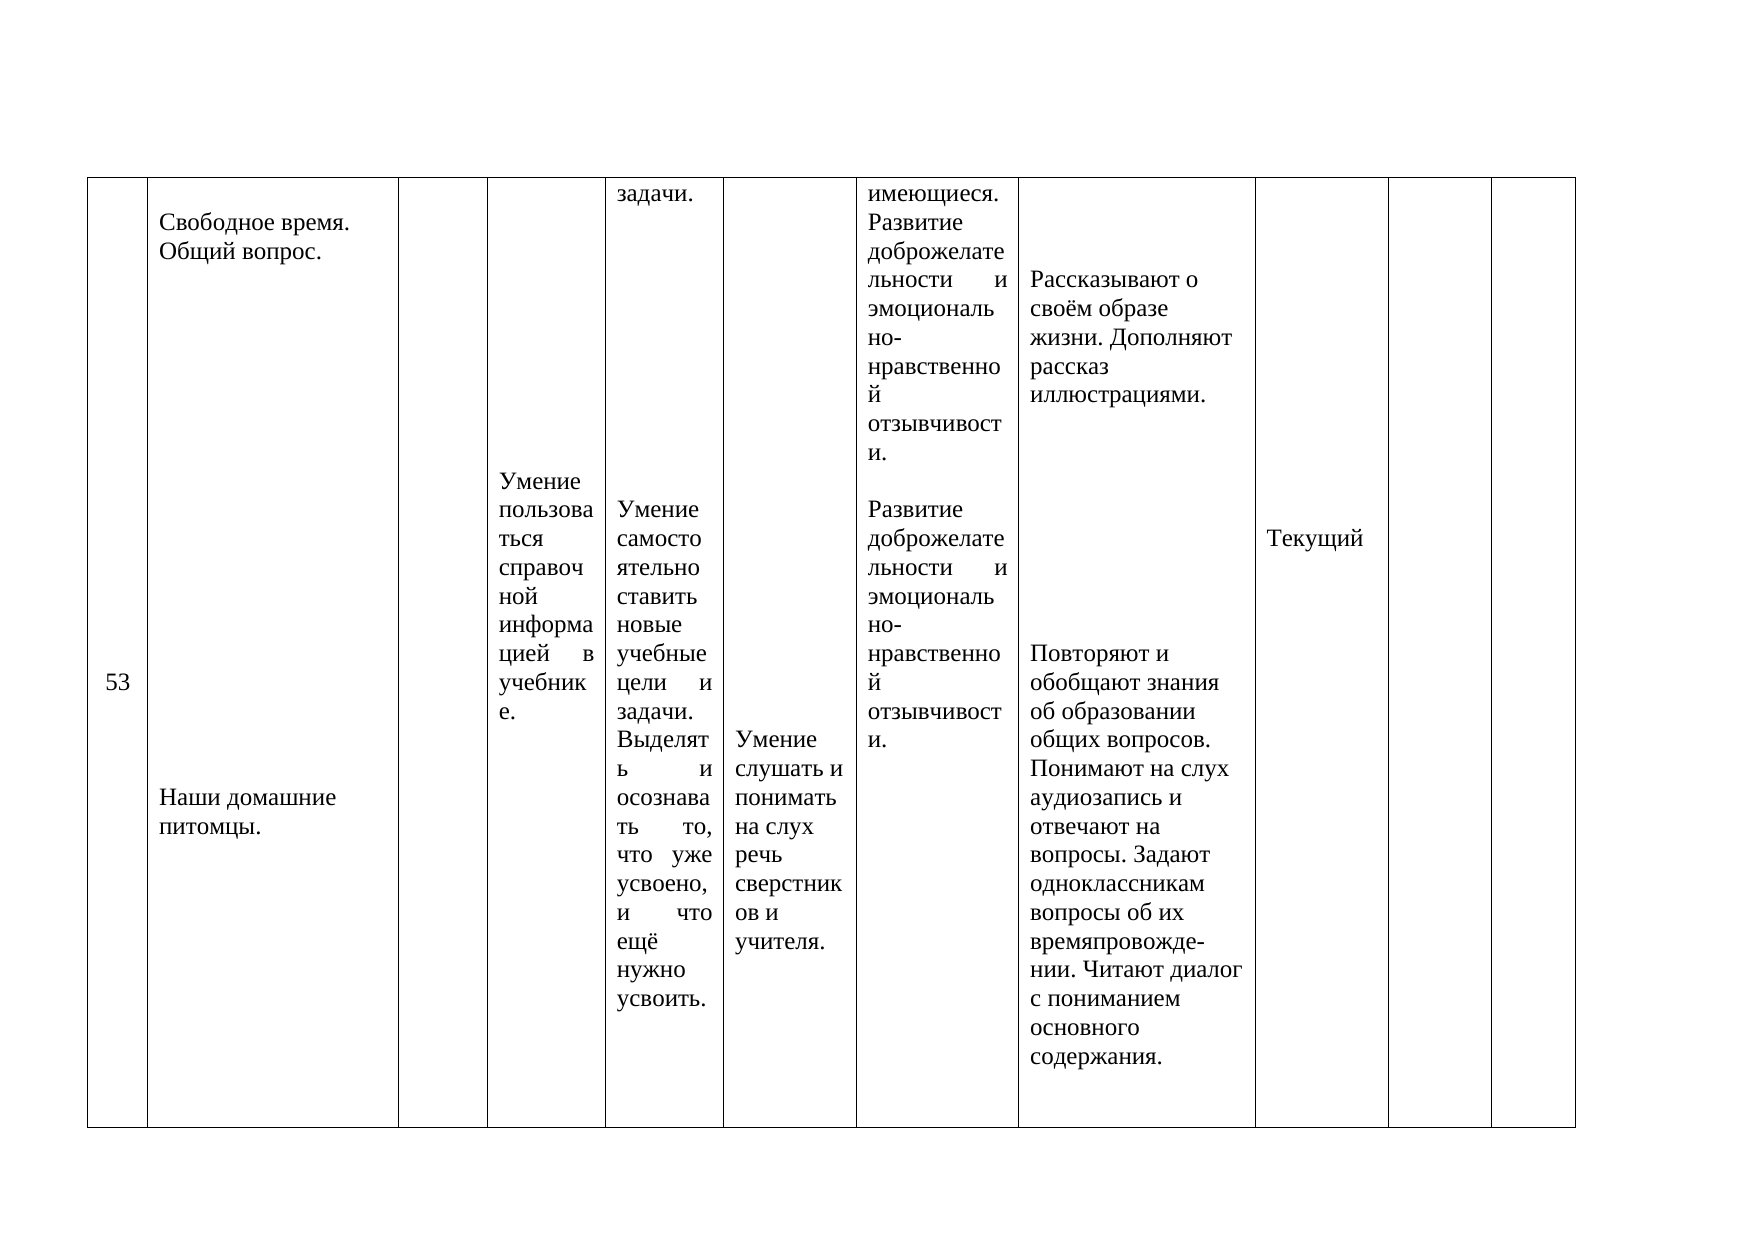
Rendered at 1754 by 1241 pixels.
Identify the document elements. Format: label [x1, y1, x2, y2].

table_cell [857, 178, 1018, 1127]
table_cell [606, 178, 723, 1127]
table_cell [88, 178, 147, 1127]
table_cell [148, 178, 398, 1127]
table_cell [399, 178, 487, 1127]
table_cell [1492, 178, 1575, 1127]
table_cell [724, 178, 856, 1127]
table_cell [1389, 178, 1491, 1127]
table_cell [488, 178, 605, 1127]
table_cell [1256, 178, 1388, 1127]
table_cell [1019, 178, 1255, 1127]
